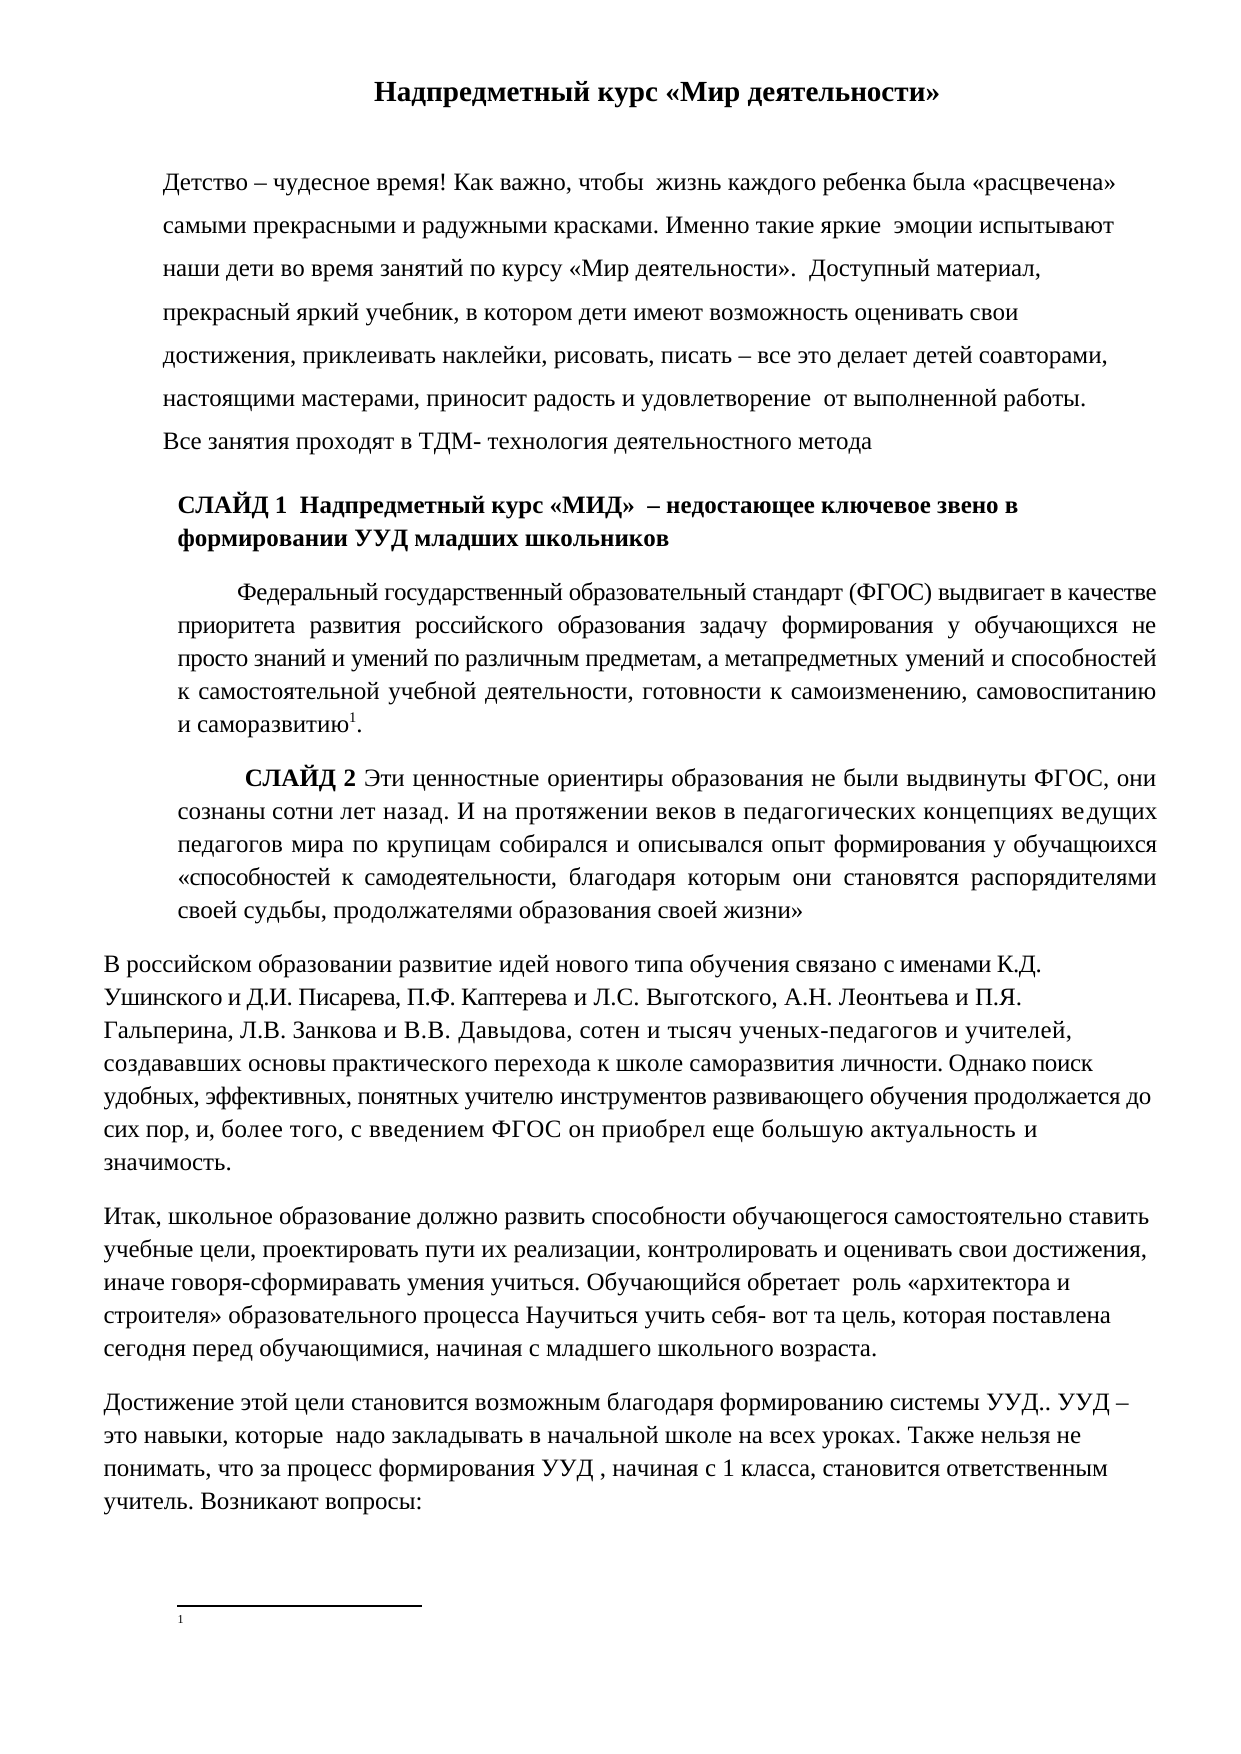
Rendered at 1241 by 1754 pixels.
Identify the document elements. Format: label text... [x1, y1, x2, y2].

text СЛАЙД 1 Надпредметный курс «МИД» – недостающее ключевое звено в формировании УУД младших школьников [177, 490, 1152, 552]
text СЛАЙД 2 Эти ценностные ориентиры образования не были выдвинуты ФГОС, они сознаны сотни лет назад. И на протяжении веков в педагогических концепциях ведущих педагогов мира по крупицам собирался и описывался опыт формирования у обучащюихся «способностей к самодеятельности, благодаря которым они становятся распорядителями своей судьбы, продолжателями образования своей жизни» [177, 763, 1157, 924]
list Надпредметный курс «Мир деятельности» [163, 74, 1152, 107]
text В российском образовании развитие идей нового типа обучения связано с именами К.Д. Ушинского и Д.И. Писарева, П.Ф. Каптерева и Л.С. Выготского, А.Н. Леонтьева и П.Я. Гальперина, Л.В. Занкова и В.В. Давыдова, сотен и тысяч ученых-педагогов и учителей, создававших основы практического перехода к школе саморазвития личности. Однако поиск удобных, эффективных, понятных учителю инструментов развивающего обучения продолжается до сих пор, и, более того, с введением ФГОС он приобрел еще большую актуальность и значимость. [103, 949, 1152, 1176]
text Достижение этой цели становится возможным благодаря формированию системы УУД.. УУД – это навыки, которые надо закладывать в начальной школе на всех уроках. Также нельзя не понимать, что за процесс формирования УУД , начиная с 1 класса, становится ответственным учитель. Возникают вопросы: [103, 1387, 1152, 1514]
list Все занятия проходят в ТДМ- технология деятельностного метода [163, 426, 1152, 455]
text Федеральный государственный образовательный стандарт (ФГОС) выдвигает в качестве приоритета развития российского образования задачу формирования у обучающихся не просто знаний и умений по различным предметам, а метапредметных умений и способностей к самостоятельной учебной деятельности, готовности к самоизменению, самовоспитанию и саморазвитию. [177, 577, 1157, 738]
text Итак, школьное образование должно развить способности обучающегося самостоятельно ставить учебные цели, проектировать пути их реализации, контролировать и оценивать свои достижения, иначе говоря-сформиравать умения учиться. Обучающийся обретает роль «архитектора и строителя» образовательного процесса Научиться учить себя- вот та цель, которая поставлена сегодня перед обучающимися, начиная с младшего школьного возраста. [103, 1201, 1152, 1362]
list Детство – чудесное время! Как важно, чтобы жизнь каждого ребенка была «расцвечена» самыми прекрасными и радужными красками. Именно такие яркие эмоции испытывают наши дети во время занятий по курсу «Мир деятельности». Доступный материал, прекрасный яркий учебник, в котором дети имеют возможность оценивать свои достижения, приклеивать наклейки, рисовать, писать – все это делает детей соавторами, настоящими мастерами, приносит радость и удовлетворение от выполненной работы. [163, 167, 1152, 412]
